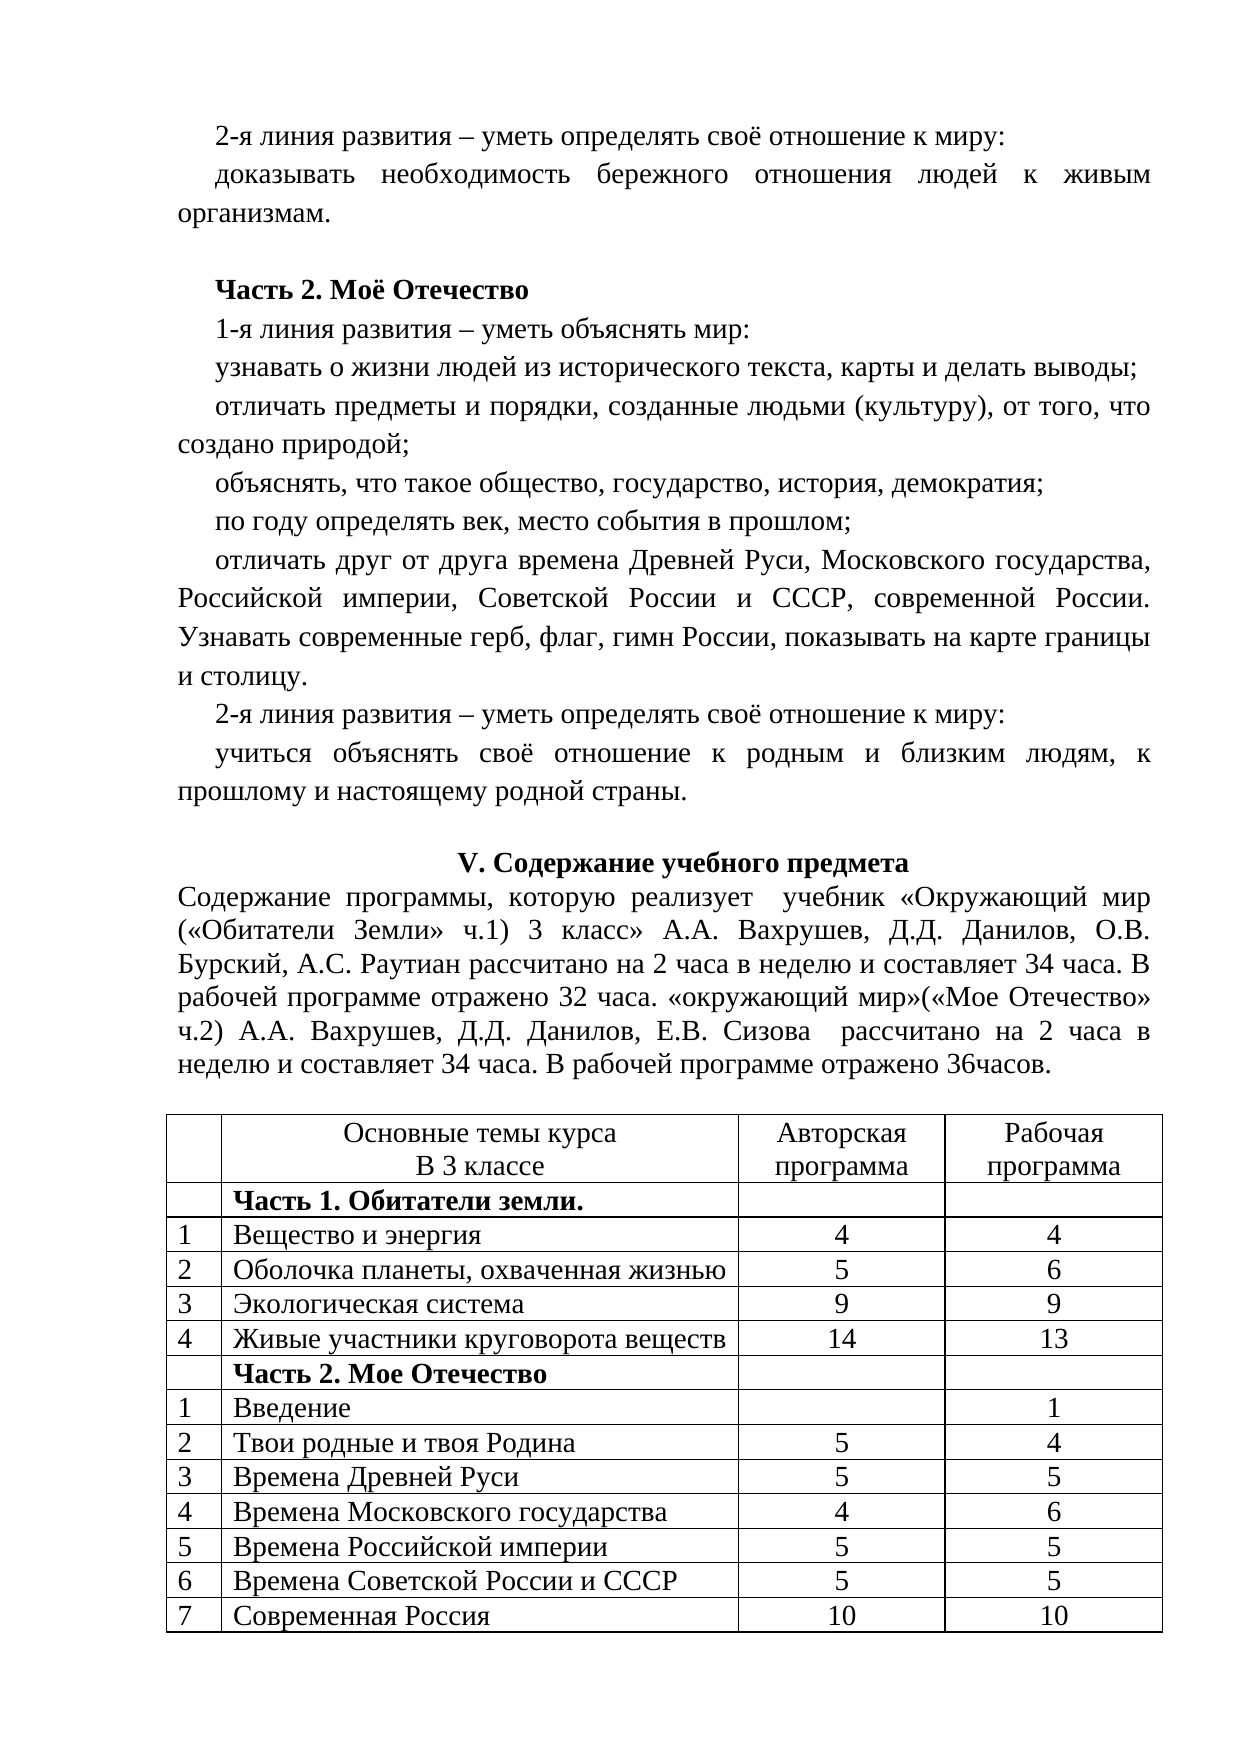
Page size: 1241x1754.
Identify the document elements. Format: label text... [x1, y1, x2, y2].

table_cell Современная Россия [222, 1598, 738, 1631]
text 1-я линия развития – уметь объяснять мир: [177, 311, 1152, 344]
table_header Рабочая программа [946, 1115, 1162, 1182]
table_cell 10 [946, 1598, 1162, 1631]
table_cell [946, 1183, 1162, 1216]
table_cell [739, 1183, 944, 1216]
table_cell 4 [946, 1218, 1162, 1251]
table_cell 6 [946, 1494, 1162, 1528]
table_cell 1 [167, 1390, 221, 1424]
table_cell 1 [167, 1218, 221, 1251]
table_cell 5 [739, 1529, 944, 1562]
text объяснять, что такое общество, государство, история, демократия; [177, 465, 1152, 498]
table_cell 3 [167, 1287, 221, 1320]
table_cell 4 [739, 1218, 944, 1251]
table_cell Времена Российской империи [222, 1529, 738, 1562]
table_cell [946, 1356, 1162, 1389]
table_cell 5 [739, 1460, 944, 1493]
table_cell 14 [739, 1321, 944, 1355]
table_cell 6 [167, 1563, 221, 1597]
table_cell 5 [167, 1529, 221, 1562]
text 2-я линия развития – уметь определять своё отношение к миру: [177, 696, 1152, 730]
text учиться объяснять своё отношение к родным и близким людям, к прошлому и настоящему родной страны. [177, 735, 1152, 807]
table_cell 4 [946, 1425, 1162, 1458]
table_cell Времена Московского государства [222, 1494, 738, 1528]
text отличать предметы и порядки, созданные людьми (культуру), от того, что создано природой; [177, 388, 1152, 460]
table_header Авторская программа [739, 1115, 944, 1182]
text доказывать необходимость бережного отношения людей к живым организмам. [177, 157, 1152, 229]
table_cell 4 [739, 1494, 944, 1528]
table_header Основные темы курса В 3 классе [222, 1115, 738, 1182]
table_cell [167, 1356, 221, 1389]
table_cell Вещество и энергия [222, 1218, 738, 1251]
table_cell 4 [167, 1321, 221, 1355]
table_cell 3 [167, 1460, 221, 1493]
table_cell 1 [946, 1390, 1162, 1424]
table_cell 5 [946, 1563, 1162, 1597]
table_cell Экологическая система [222, 1287, 738, 1320]
table_cell 5 [739, 1252, 944, 1286]
table_cell Твои родные и твоя Родина [222, 1425, 738, 1458]
table_cell 2 [167, 1425, 221, 1458]
text по году определять век, место события в прошлом; [177, 503, 1152, 537]
table_cell 9 [739, 1287, 944, 1320]
table_cell 5 [739, 1425, 944, 1458]
table_cell Часть 2. Мое Отечество [222, 1356, 738, 1389]
table_cell 9 [946, 1287, 1162, 1320]
text узнавать о жизни людей из исторического текста, карты и делать выводы; [177, 349, 1152, 383]
table_cell Времена Советской России и СССР [222, 1563, 738, 1597]
table_cell Оболочка планеты, охваченная жизнью [222, 1252, 738, 1286]
text V. Содержание учебного предмета [177, 845, 1152, 879]
table_cell 13 [946, 1321, 1162, 1355]
table_cell [167, 1183, 221, 1216]
table_cell Живые участники круговорота веществ [222, 1321, 738, 1355]
text Содержание программы, которую реализует учебник «Окружающий мир («Обитатели Земли» ч.1) 3 класс» А.А. Вахрушев, Д.Д. Данилов, О.В. Бурский, А.С. Раутиан рассчитано на 2 часа в неделю и составляет 34 часа. В рабочей программе отражено 32 часа. «окружающий мир»(«Мое Отечество» ч.2) А.А. Вахрушев, Д.Д. Данилов, Е.В. Сизова рассчитано на 2 часа в неделю и составляет 34 часа. В рабочей программе отражено 36часов. [177, 879, 1152, 1080]
table_header [167, 1115, 221, 1182]
table_cell [739, 1356, 944, 1389]
table_cell Введение [222, 1390, 738, 1424]
table_cell Часть 1. Обитатели земли. [222, 1183, 738, 1216]
table_cell 5 [739, 1563, 944, 1597]
table_cell 4 [167, 1494, 221, 1528]
table_cell 5 [946, 1460, 1162, 1493]
table_cell 10 [739, 1598, 944, 1631]
text 2-я линия развития – уметь определять своё отношение к миру: [177, 118, 1152, 152]
table_cell 7 [167, 1598, 221, 1631]
text Часть 2. Моё Отечество [177, 272, 1152, 306]
table_cell 5 [946, 1529, 1162, 1562]
table_cell 2 [167, 1252, 221, 1286]
table_cell [739, 1390, 944, 1424]
table_cell 6 [946, 1252, 1162, 1286]
table_cell Времена Древней Руси [222, 1460, 738, 1493]
text отличать друг от друга времена Древней Руси, Московского государства, Российской империи, Советской России и СССР, современной России. Узнавать современные герб, флаг, гимн России, показывать на карте границы и столицу. [177, 542, 1152, 691]
